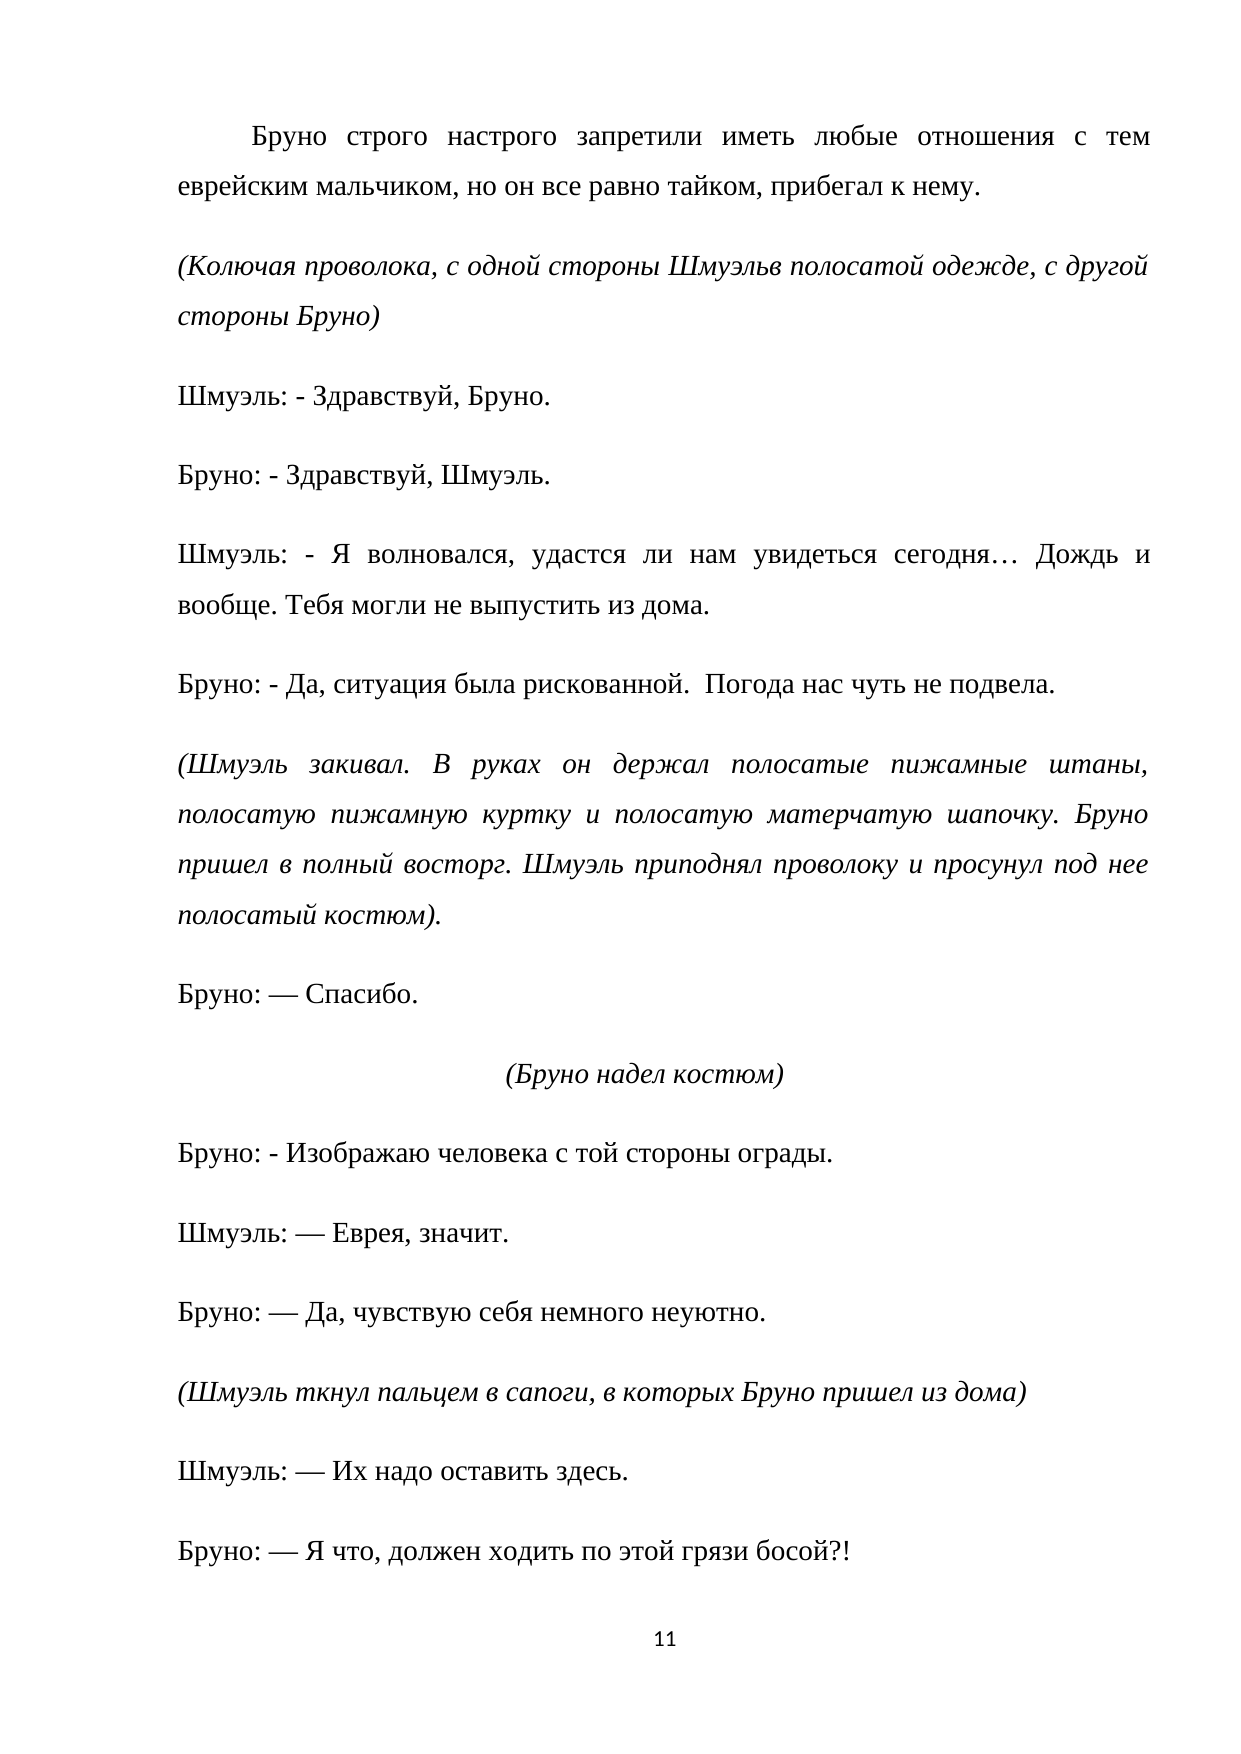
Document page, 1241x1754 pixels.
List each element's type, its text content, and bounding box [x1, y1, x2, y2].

text Бруно: — Я что, должен ходить по этой грязи босой?! [177, 1533, 1152, 1566]
text Шмуэль: — Их надо оставить здесь. [177, 1453, 1152, 1487]
text (Бруно надел костюм) [177, 1056, 1152, 1089]
text Бруно: — Да, чувствую себя немного неуютно. [177, 1294, 1152, 1328]
text (Шмуэль ткнул пальцем в сапоги, в которых Бруно пришел из дома) [177, 1374, 1152, 1407]
text Бруно: — Спасибо. [177, 976, 1152, 1010]
text Шмуэль: — Еврея, значит. [177, 1215, 1152, 1248]
text (Шмуэль закивал. В руках он держал полосатые пижамные штаны, полосатую пижамную куртку и полосатую матерчатую шапочку. Бруно пришел в полный восторг. Шмуэль приподнял проволоку и просунул под нее полосатый костюм). [177, 746, 1152, 930]
text Бруно строго настрого запретили иметь любые отношения с тем еврейским мальчиком, но он все равно тайком, прибегал к нему. [177, 118, 1152, 202]
text Бруно: - Здравствуй, Шмуэль. [177, 457, 1152, 491]
text Шмуэль: - Я волновался, удастся ли нам увидеться сегодня… Дождь и вообще. Тебя могли не выпустить из дома. [177, 537, 1152, 621]
text Бруно: - Да, ситуация была рискованной. Погода нас чуть не подвела. [177, 666, 1152, 700]
text Шмуэль: - Здравствуй, Бруно. [177, 378, 1152, 411]
text (Колючая проволока, с одной стороны Шмуэльв полосатой одежде, с другой стороны Бруно) [177, 248, 1152, 332]
text Бруно: - Изображаю человека с той стороны ограды. [177, 1135, 1152, 1169]
